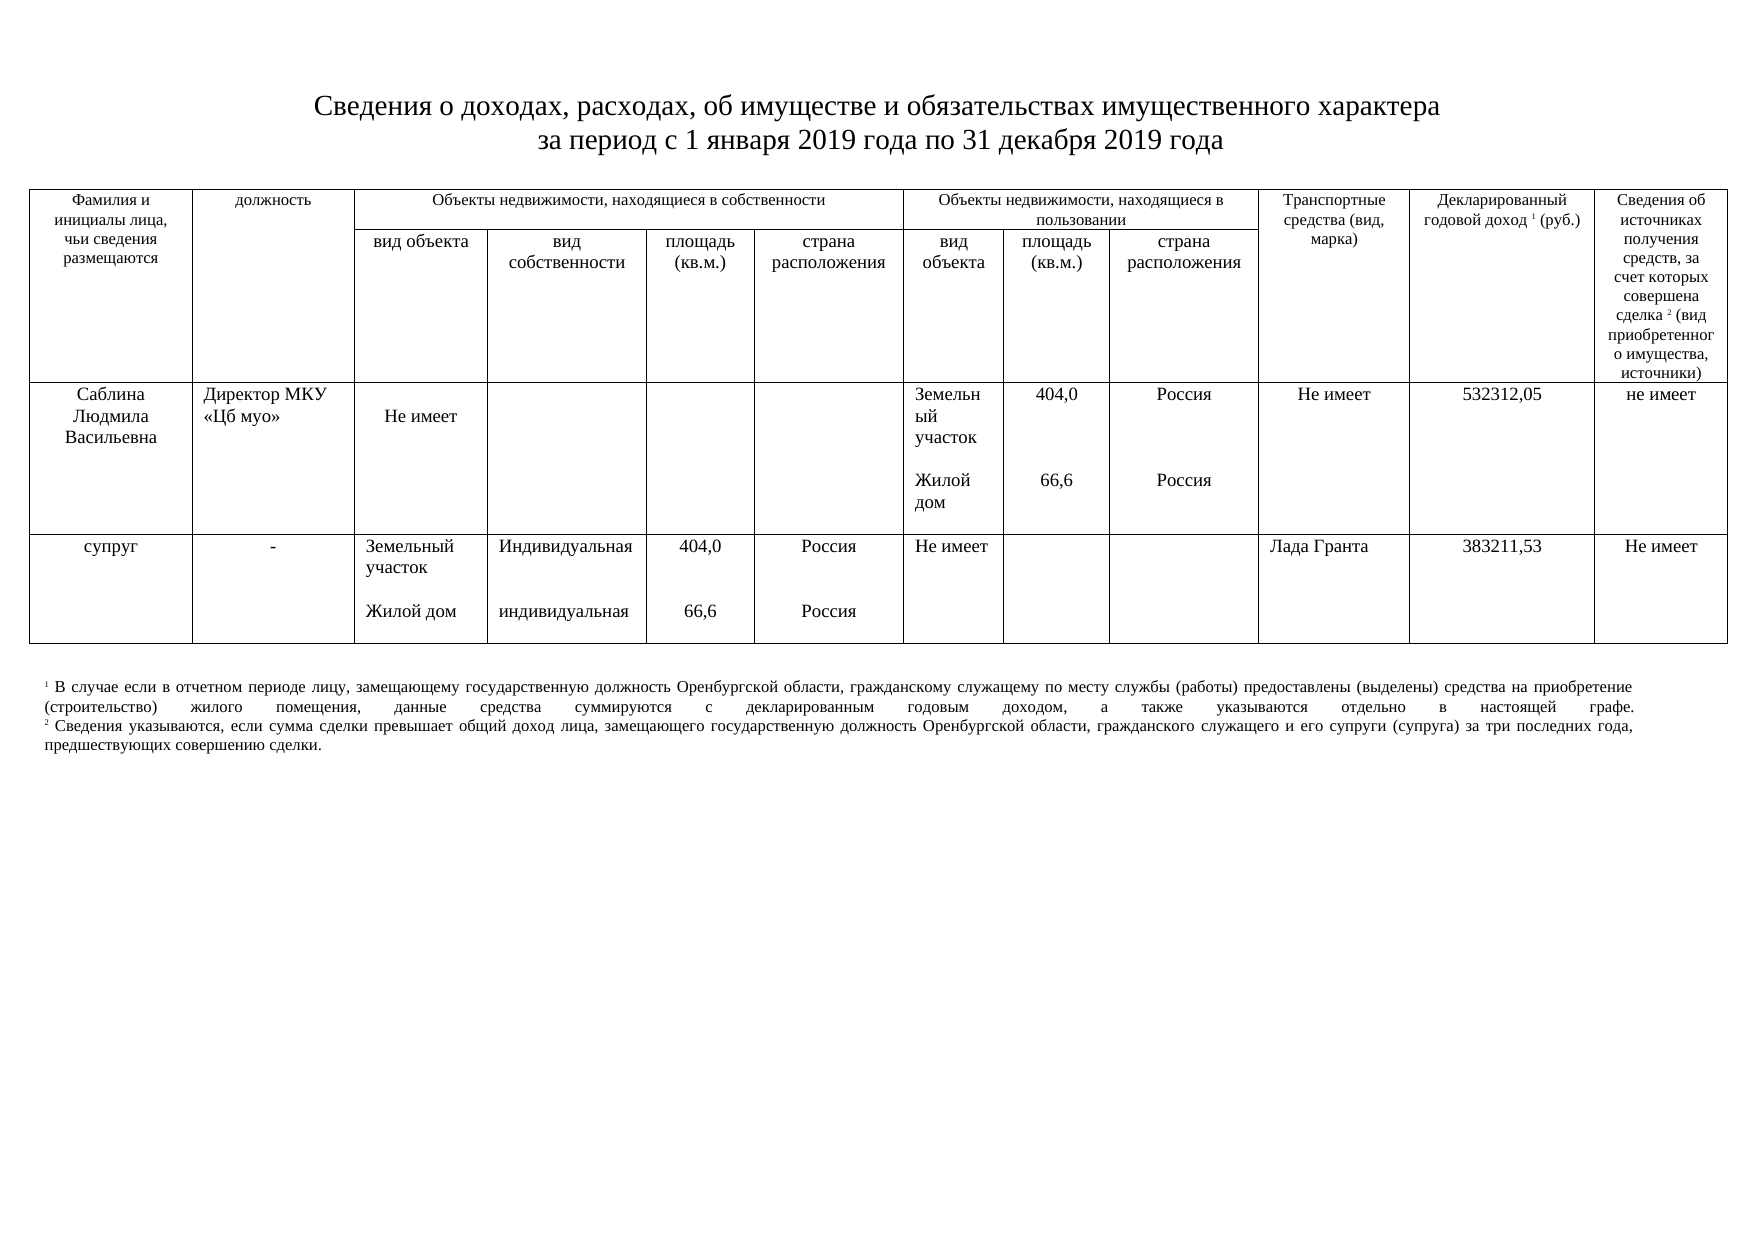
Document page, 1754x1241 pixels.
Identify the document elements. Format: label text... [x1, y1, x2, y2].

table_cell [755, 383, 903, 534]
table_cell - [193, 535, 354, 643]
table_header Сведения об источниках получения средств, за счет которых совершена сделка 2 (вид приобретенного имущества, источники) [1595, 190, 1727, 382]
table_cell страна расположения [755, 230, 903, 382]
table_cell супруг [30, 535, 192, 643]
table_cell [488, 383, 646, 534]
text за период с 1 января 2019 года по 31 декабря 2019 года [118, 122, 1636, 156]
table_cell Директор МКУ «Цб муо» [193, 383, 354, 534]
table_cell площадь (кв.м.) [647, 230, 754, 382]
table_cell Не имеет [355, 383, 487, 534]
table_header Объекты недвижимости, находящиеся в собственности [355, 190, 903, 228]
table_cell Лада Гранта [1259, 535, 1409, 643]
table_cell Не имеет [1259, 383, 1409, 534]
table_cell 404,0 66,6 [647, 535, 754, 643]
table_cell Индивидуальная индивидуальная [488, 535, 646, 643]
table_header Фамилия и инициалы лица, чьи сведения размещаются [30, 190, 192, 382]
table_cell Не имеет [1595, 535, 1727, 643]
table_cell вид собственности [488, 230, 646, 382]
table_cell Не имеет [904, 535, 1003, 643]
table_cell площадь (кв.м.) [1004, 230, 1109, 382]
table_cell [647, 383, 754, 534]
table_header Декларированный годовой доход 1 (руб.) [1410, 190, 1594, 382]
table_cell 404,0 66,6 [1004, 383, 1109, 534]
table_cell вид объекта [904, 230, 1003, 382]
table_cell Земельный участок Жилой дом [355, 535, 487, 643]
table_header должность [193, 190, 354, 382]
table_cell не имеет [1595, 383, 1727, 534]
table_cell вид объекта [355, 230, 487, 382]
table_cell страна расположения [1110, 230, 1258, 382]
table_cell Саблина Людмила Васильевна [30, 383, 192, 534]
table_cell Россия Россия [755, 535, 903, 643]
table_header Транспортные средства (вид, марка) [1259, 190, 1409, 382]
table_header Объекты недвижимости, находящиеся в пользовании [904, 190, 1258, 228]
table_cell 532312,05 [1410, 383, 1594, 534]
table_cell [1110, 535, 1258, 643]
table_cell 383211,53 [1410, 535, 1594, 643]
text 1 В случае если в отчетном периоде лицу, замещающему государственную должность Оренбургской области, гражданскому служащему по месту службы (работы) предоставлены (выделены) средства на приобретение (строительство) жилого помещения, данные средства суммируются с декларированным годовым доходом, а также указываются отдельно в настоящей графе. 2 Сведения указываются, если сумма сделки превышает общий доход лица, замещающего государственную должность Оренбургской области, гражданского служащего и его супруги (супруга) за три последних года, предшествующих совершению сделки. [44, 677, 1636, 754]
table_cell [1004, 535, 1109, 643]
text Сведения о доходах, расходах, об имуществе и обязательствах имущественного характера [118, 88, 1636, 122]
table_cell Земельный участок Жилой дом [904, 383, 1003, 534]
table_cell Россия Россия [1110, 383, 1258, 534]
